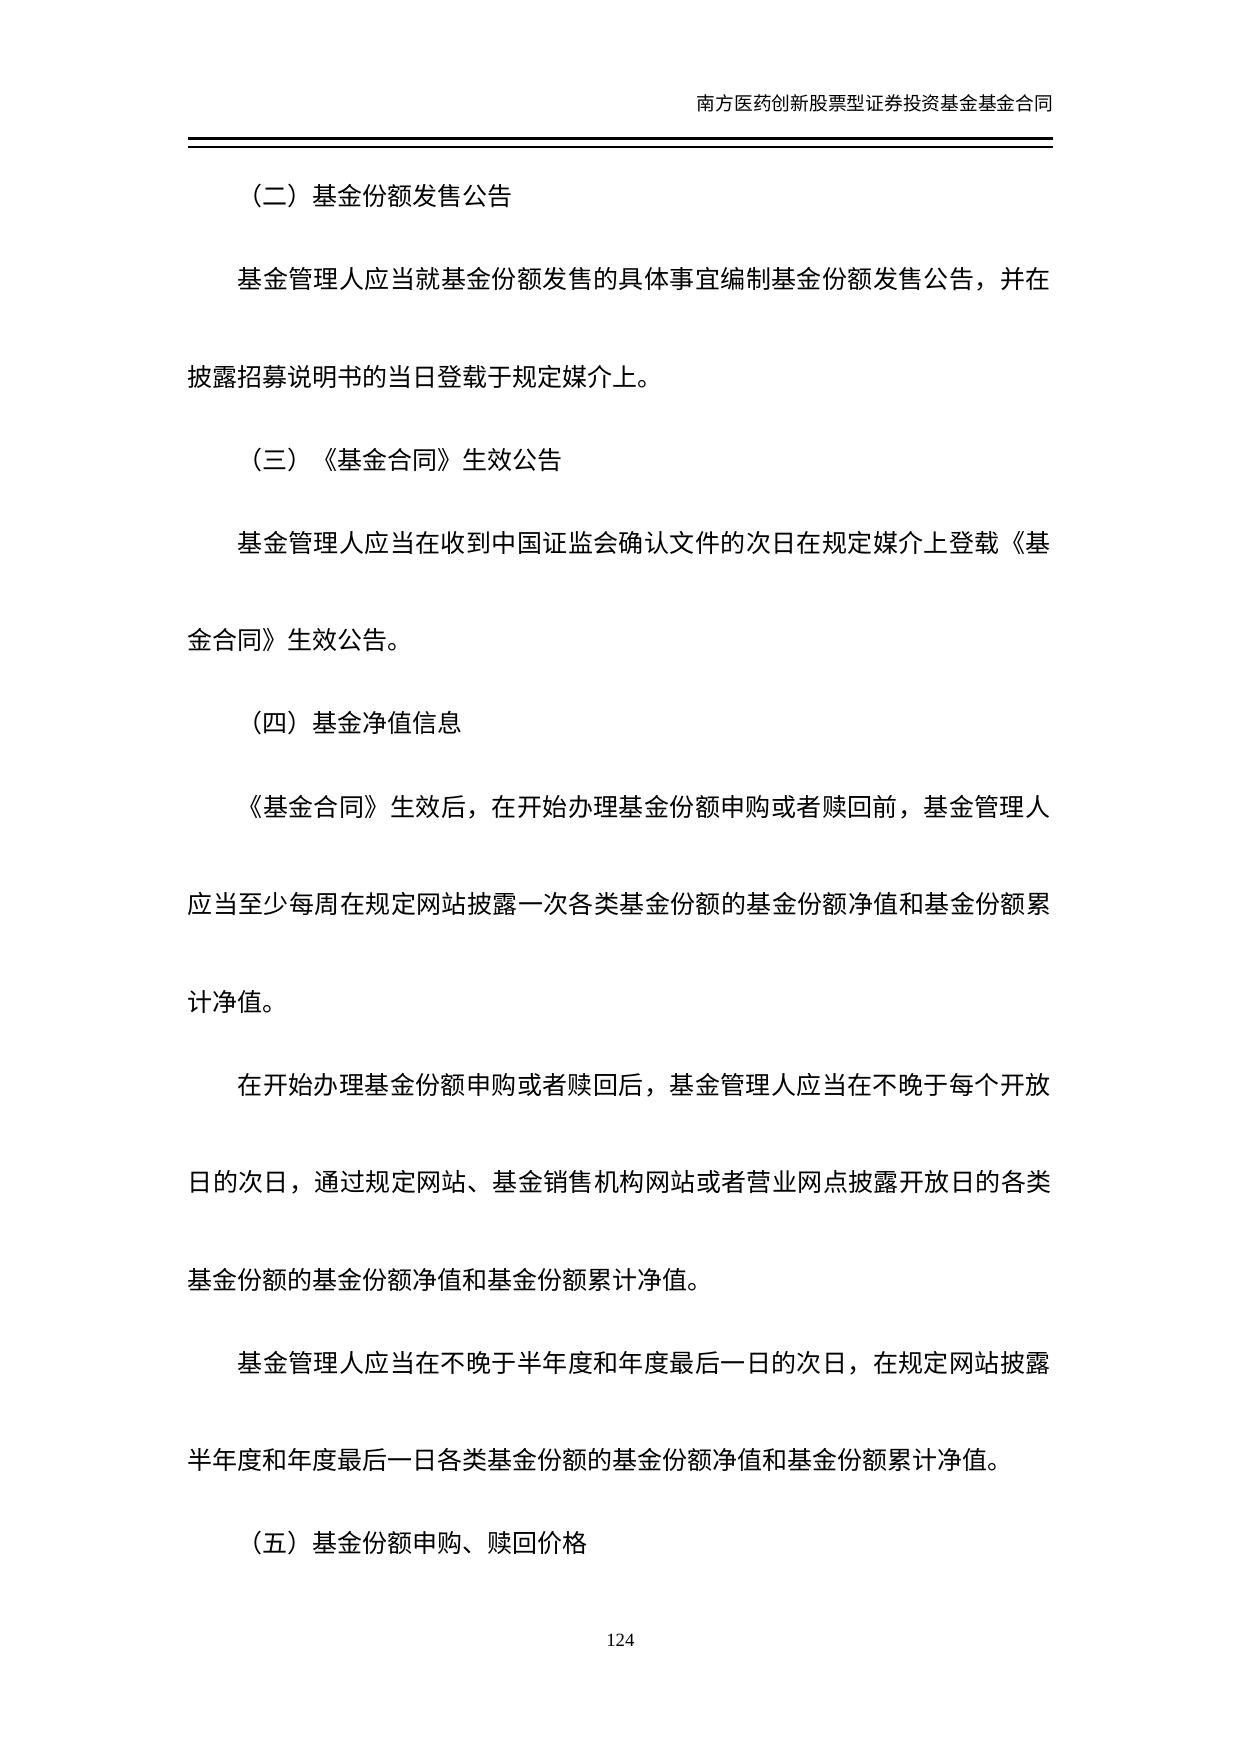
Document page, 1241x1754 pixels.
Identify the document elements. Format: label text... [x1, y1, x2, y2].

text （五）基金份额申购、赎回价格 [187, 1509, 1053, 1574]
text （四）基金净值信息 [187, 689, 1053, 754]
text 基金管理人应当在不晚于半年度和年度最后一日的次日，在规定网站披露半年度和年度最后一日各类基金份额的基金份额净值和基金份额累计净值。 [187, 1329, 1053, 1491]
text 基金管理人应当在收到中国证监会确认文件的次日在规定媒介上登载《基金合同》生效公告。 [187, 509, 1053, 671]
text （二）基金份额发售公告 [187, 162, 1053, 227]
text 基金管理人应当就基金份额发售的具体事宜编制基金份额发售公告，并在披露招募说明书的当日登载于规定媒介上。 [187, 245, 1053, 408]
text 《基金合同》生效后，在开始办理基金份额申购或者赎回前，基金管理人应当至少每周在规定网站披露一次各类基金份额的基金份额净值和基金份额累计净值。 [187, 773, 1053, 1033]
text （三）《基金合同》生效公告 [187, 426, 1053, 491]
text 在开始办理基金份额申购或者赎回后，基金管理人应当在不晚于每个开放日的次日，通过规定网站、基金销售机构网站或者营业网点披露开放日的各类基金份额的基金份额净值和基金份额累计净值。 [187, 1051, 1053, 1311]
